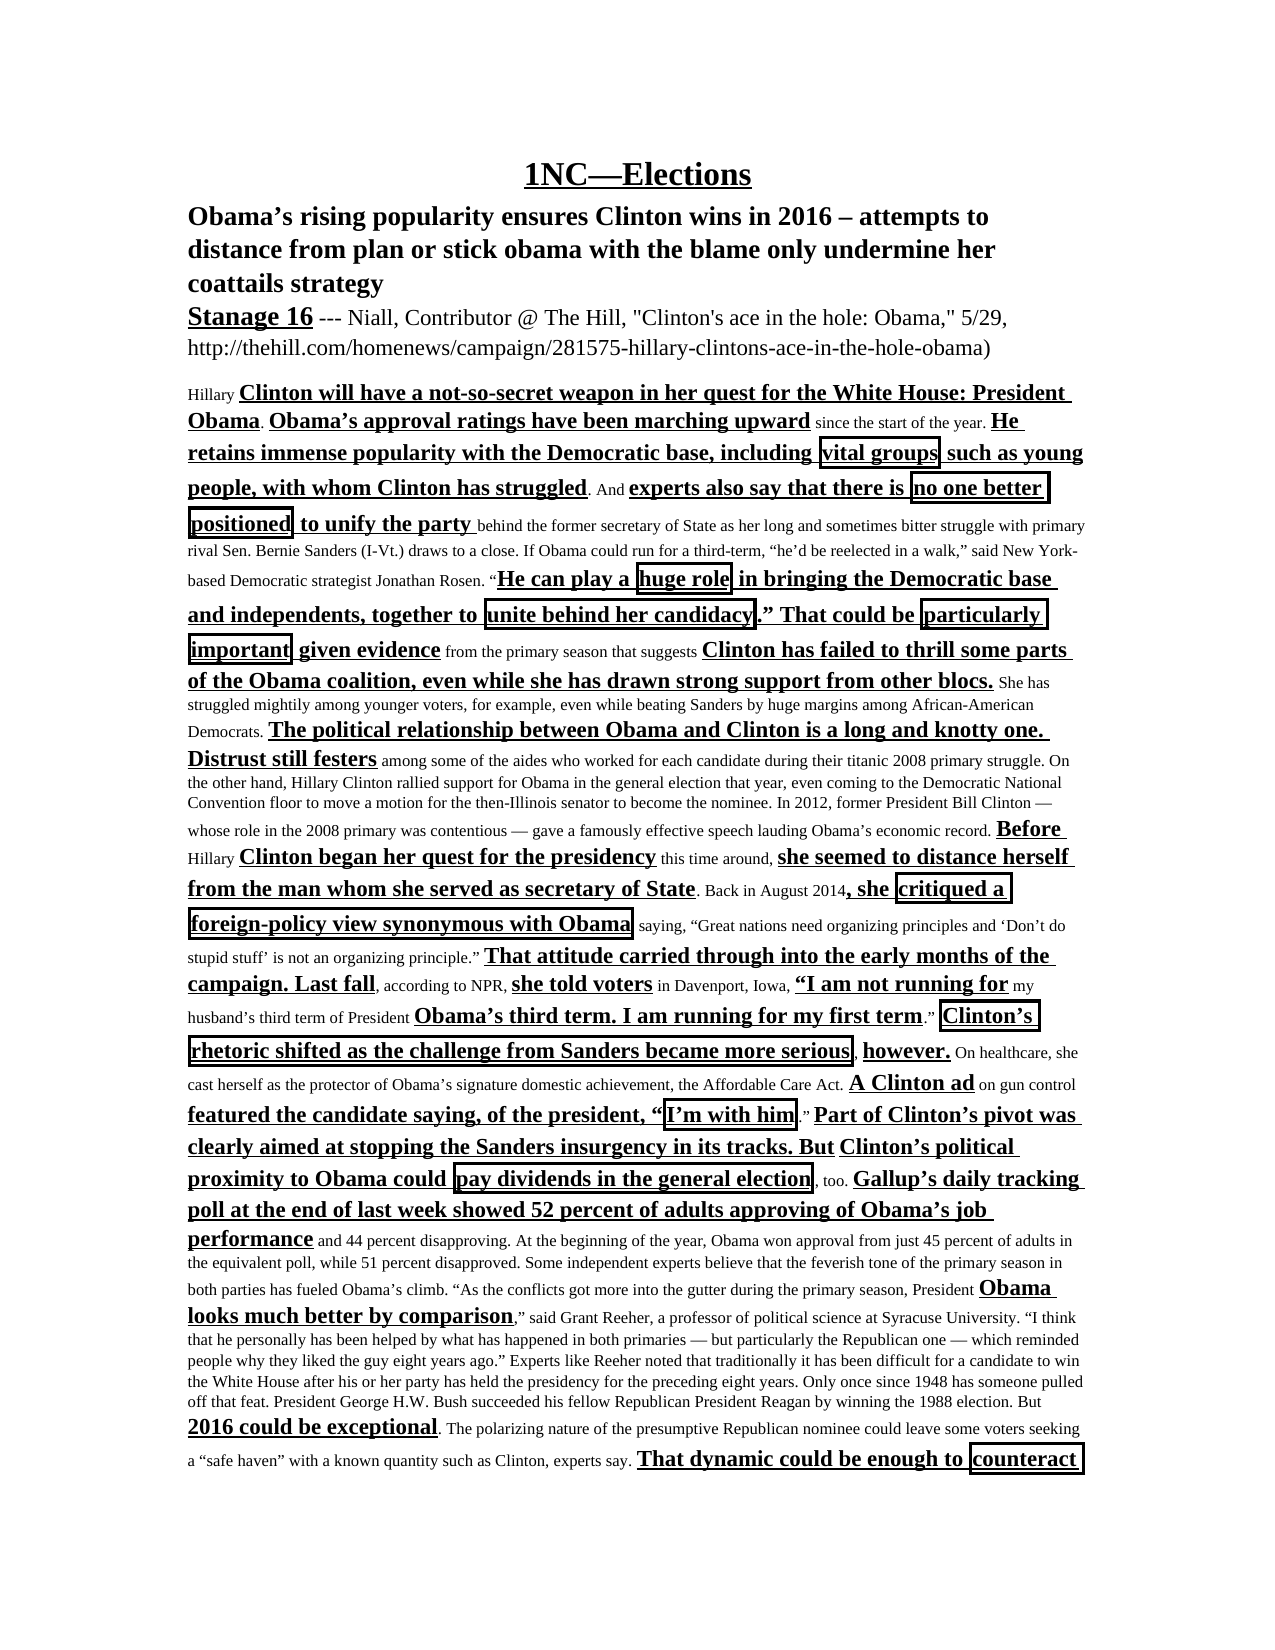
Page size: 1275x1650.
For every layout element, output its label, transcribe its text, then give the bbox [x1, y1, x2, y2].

subtitle Obama’s rising popularity ensures Clinton wins in 2016 – attempts to distance from plan or stick obama with the blame only undermine her coattails strategy [187, 200, 1087, 298]
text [187, 379, 1087, 1475]
subtitle 1NC—Elections [187, 154, 1087, 192]
text Stanage 16 --- Niall, Contributor @ The Hill, "Clinton's ace in the hole: Obama," 5/29, http://thehill.com/homenews/campaign/281575-hillary-clintons-ace-in-the-hole-obama) [187, 300, 1087, 360]
